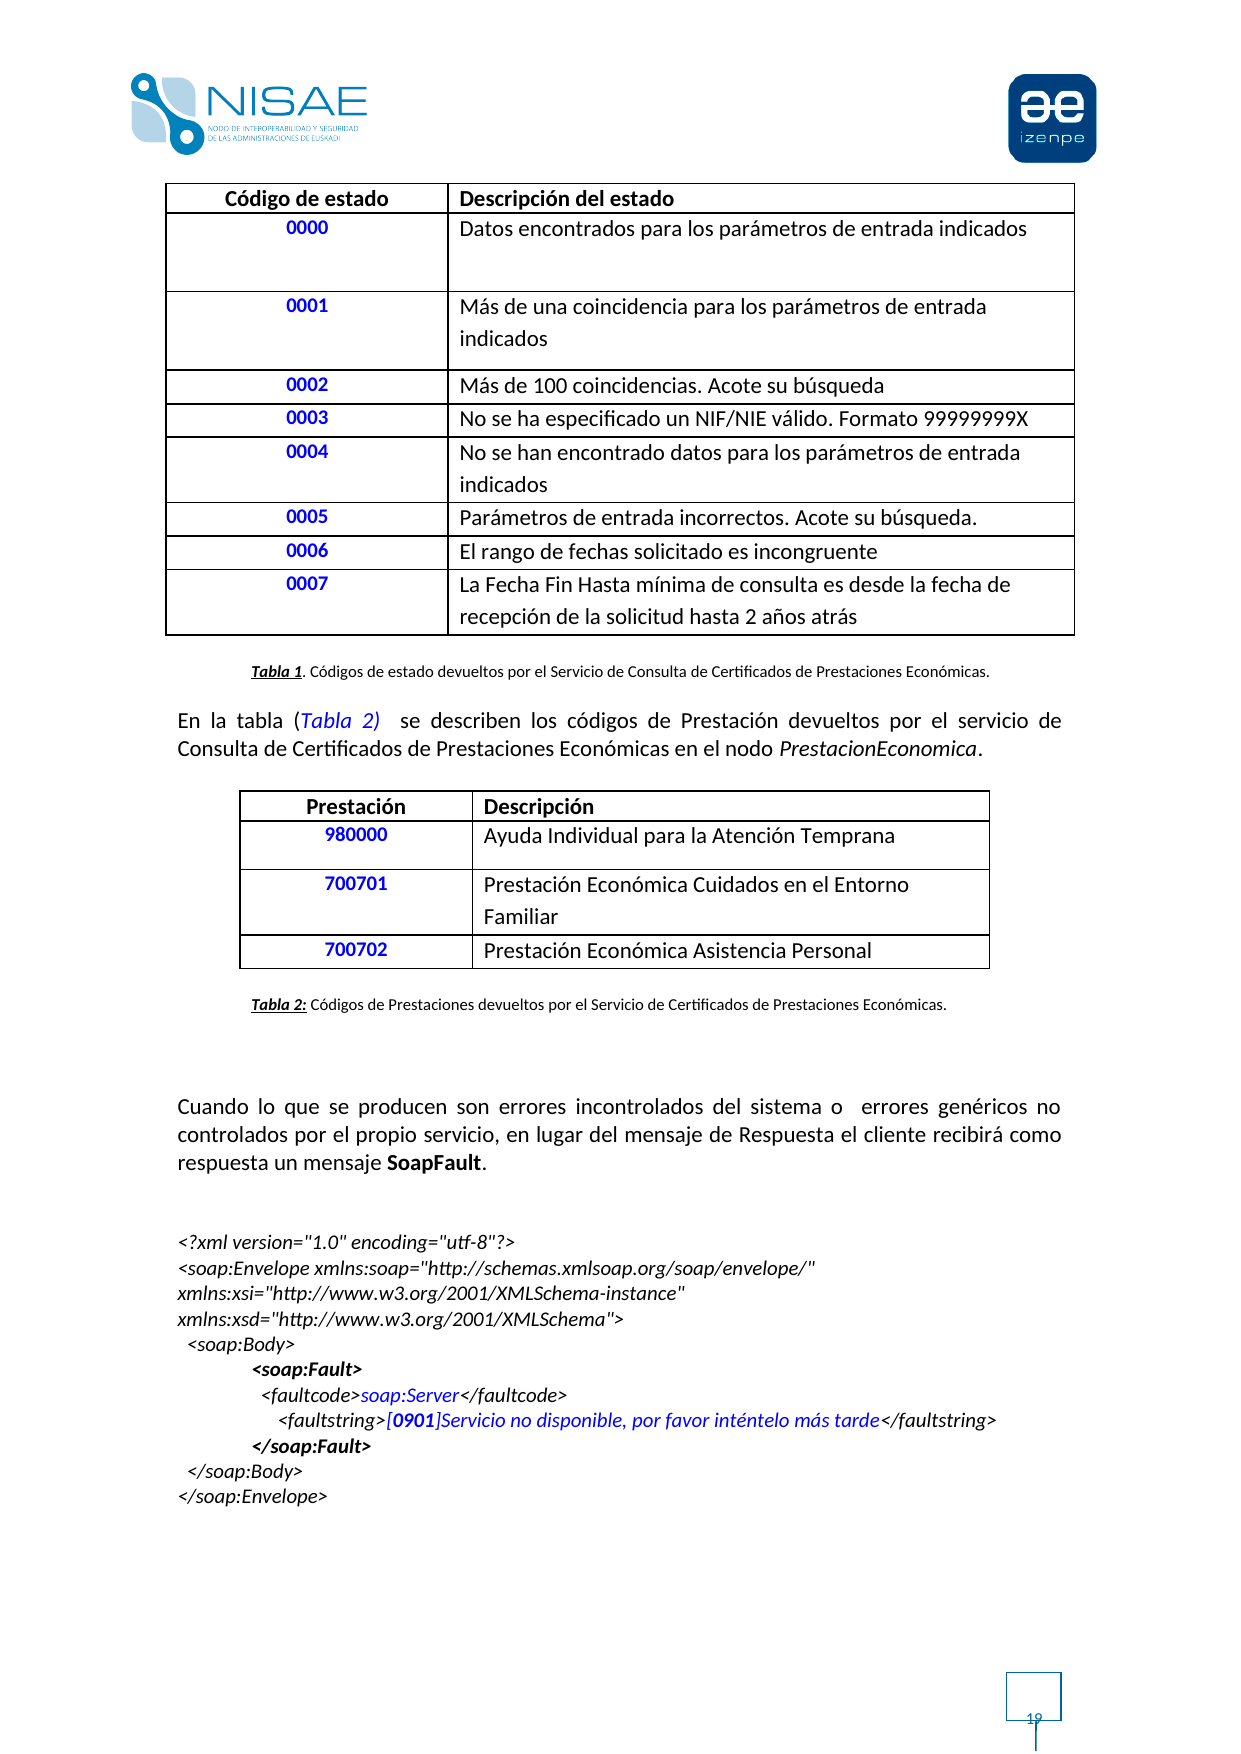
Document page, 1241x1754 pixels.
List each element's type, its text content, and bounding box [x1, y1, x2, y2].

text <soap:Body> [177, 1331, 1063, 1357]
table_cell 0005 [167, 503, 447, 535]
table_cell Más de una coincidencia para los parámetros de entrada indicados [449, 292, 1074, 369]
text <faultcode>soap:Server</faultcode> [177, 1382, 1063, 1407]
table_cell Ayuda Individual para la Atención Temprana [473, 822, 989, 868]
text <?xml version="1.0" encoding="utf-8"?> [177, 1229, 1063, 1255]
picture [118, 73, 180, 155]
table_cell Prestación Económica Asistencia Personal [473, 936, 989, 968]
table_cell No se ha especificado un NIF/NIE válido. Formato 99999999X [449, 405, 1074, 436]
picture [181, 131, 193, 143]
picture [1007, 74, 1097, 163]
table_header Descripción [473, 792, 989, 820]
text <faultstring>[0901]Servicio no disponible, por favor inténtelo más tarde</faultstring> [277, 1407, 1063, 1433]
table_header Descripción del estado [449, 184, 1074, 212]
text <soap:Fault> [177, 1357, 1063, 1382]
table_cell 0000 [167, 214, 447, 291]
table_cell 0007 [167, 570, 447, 634]
table_cell La Fecha Fin Hasta mínima de consulta es desde la fecha de recepción de la solicitud hasta 2 años atrás [449, 570, 1074, 634]
table_cell No se han encontrado datos para los parámetros de entrada indicados [449, 438, 1074, 502]
table_cell El rango de fechas solicitado es incongruente [449, 537, 1074, 569]
text </soap:Envelope> [177, 1484, 1063, 1509]
text <soap:Envelope xmlns:soap="http://schemas.xmlsoap.org/soap/envelope/" xmlns:xsi="http://www.w3.org/2001/XMLSchema-instance" xmlns:xsd="http://www.w3.org/2001/XMLSchema"> [177, 1255, 1063, 1331]
table_cell 700701 [241, 870, 472, 934]
table_cell 0003 [167, 405, 447, 436]
table_cell 0001 [167, 292, 447, 369]
text Tabla 1. Códigos de estado devueltos por el Servicio de Consulta de Certificados de Prestaciones Económicas. [251, 661, 1063, 681]
table_header Prestación [241, 792, 472, 820]
text Tabla 2: Códigos de Prestaciones devueltos por el Servicio de Certificados de Prestaciones Económicas. [251, 994, 1063, 1014]
table_header Código de estado [167, 184, 447, 212]
table_cell 0006 [167, 537, 447, 569]
table_cell 700702 [241, 936, 472, 968]
text En la tabla (Tabla 2) se describen los códigos de Prestación devueltos por el servicio de Consulta de Certificados de Prestaciones Económicas en el nodo PrestacionEconomica. [177, 706, 1063, 762]
picture [149, 73, 386, 155]
table_cell Parámetros de entrada incorrectos. Acote su búsqueda. [449, 503, 1074, 535]
text Cuando lo que se producen son errores incontrolados del sistema o errores genéricos no controlados por el propio servicio, en lugar del mensaje de Respuesta el cliente recibirá como respuesta un mensaje SoapFault. [177, 1092, 1063, 1177]
table_cell 0002 [167, 371, 447, 403]
text </soap:Body> [177, 1458, 1063, 1484]
text </soap:Fault> [177, 1433, 1063, 1458]
table_cell Más de 100 coincidencias. Acote su búsqueda [449, 371, 1074, 403]
table_cell 980000 [241, 822, 472, 868]
table_cell Prestación Económica Cuidados en el Entorno Familiar [473, 870, 989, 934]
table_cell 0004 [167, 438, 447, 502]
table_cell Datos encontrados para los parámetros de entrada indicados [449, 214, 1074, 291]
picture [139, 81, 148, 90]
